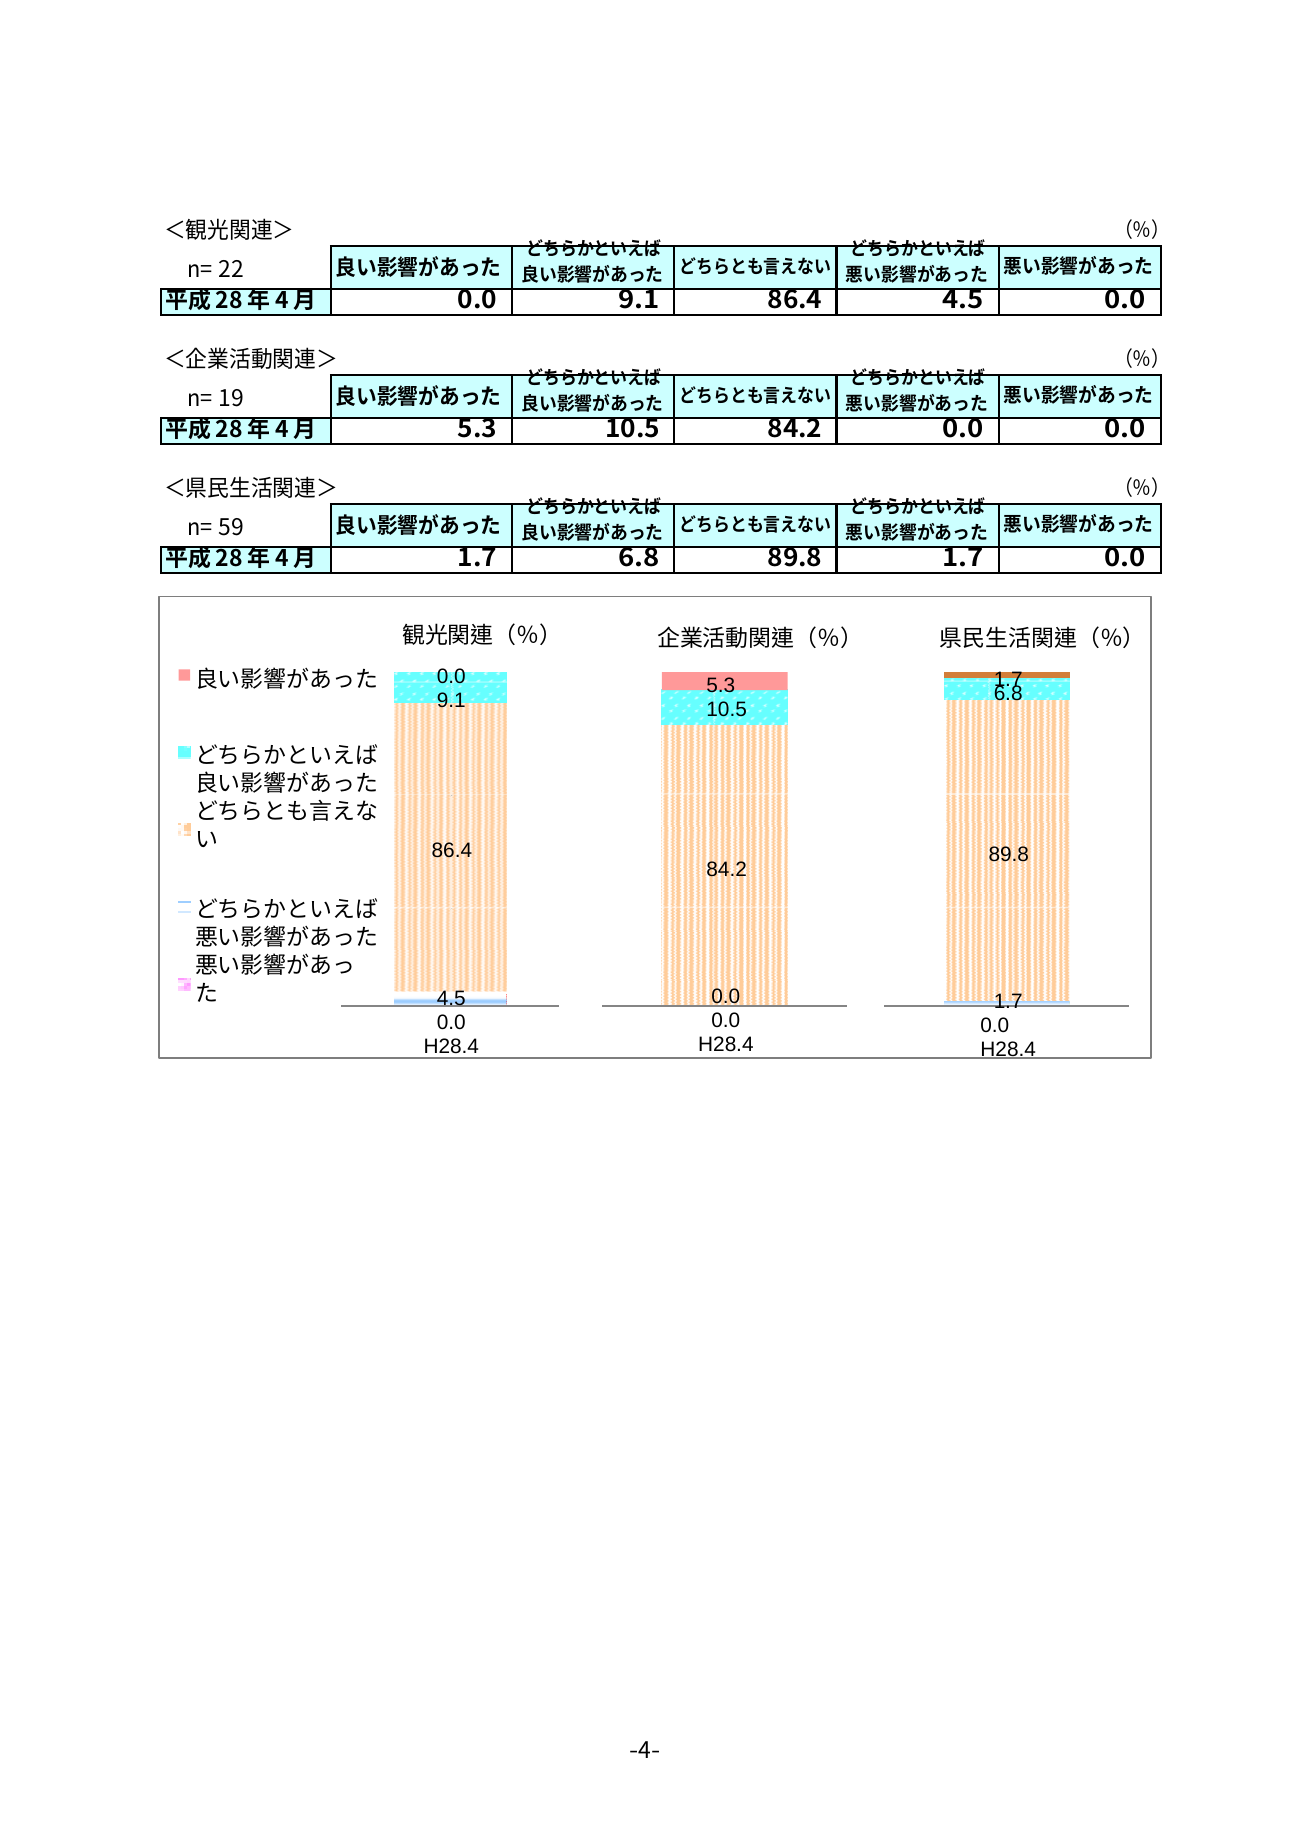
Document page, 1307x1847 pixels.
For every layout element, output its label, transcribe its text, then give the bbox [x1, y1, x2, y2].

picture [439, 672, 445, 682]
table_header どちらとも言えない [675, 247, 835, 288]
table_cell 89.8 [675, 548, 835, 572]
table_cell 0.0 [838, 419, 998, 443]
table_header どちらかといえば 悪い影響があった [838, 376, 998, 417]
table_cell 平成28年4月 [162, 548, 330, 572]
picture [661, 691, 788, 1005]
table_header 悪い影響があった [1000, 247, 1160, 288]
table_header 悪い影響があった [1000, 505, 1160, 546]
table_cell 平成28年4月 [162, 419, 330, 443]
table_header n= [161, 374, 213, 417]
table_header どちらとも言えない [675, 376, 835, 417]
table_header 19 [213, 374, 330, 417]
table_cell 1.7 [332, 548, 511, 572]
table_cell 84.2 [675, 419, 835, 443]
text ＜企業活動関連＞ （％） [164, 341, 1181, 374]
picture [394, 672, 507, 1005]
table_cell 9.1 [513, 290, 673, 314]
table_header どちらとも言えない [675, 505, 835, 546]
table_cell 4.5 [838, 290, 998, 314]
table_header 良い影響があった [332, 247, 511, 288]
table_header 良い影響があった [332, 505, 511, 546]
text ＜県民生活関連＞ （％） [164, 470, 1181, 503]
table_cell 5.3 [332, 419, 511, 443]
table_header どちらかといえば 悪い影響があった [838, 247, 998, 288]
table_header n= [161, 503, 213, 546]
table_cell 0.0 [1000, 419, 1160, 443]
table_cell 10.5 [513, 419, 673, 443]
table_cell 1.7 [838, 548, 998, 572]
table_header 22 [213, 245, 330, 288]
text ＜観光関連＞ （％） [164, 212, 1181, 245]
picture [457, 672, 463, 682]
table_cell 平成28年4月 [162, 290, 330, 314]
table_cell 0.0 [1000, 290, 1160, 314]
table_header どちらかといえば 良い影響があった [513, 505, 673, 546]
table_cell 86.4 [675, 290, 835, 314]
picture [178, 978, 191, 991]
table_header 悪い影響があった [1000, 376, 1160, 417]
table_cell 0.0 [1000, 548, 1160, 572]
picture [178, 746, 191, 759]
table_header どちらかといえば 悪い影響があった [838, 505, 998, 546]
picture [178, 823, 191, 836]
table_cell 6.8 [513, 548, 673, 572]
picture [944, 678, 1070, 1005]
table_header 59 [213, 503, 330, 546]
picture [178, 901, 191, 913]
table_header どちらかといえば 良い影響があった [513, 376, 673, 417]
table_header どちらかといえば 良い影響があった [513, 247, 673, 288]
table_header 良い影響があった [332, 376, 511, 417]
table_header n= [161, 245, 213, 288]
table_cell 0.0 [332, 290, 511, 314]
